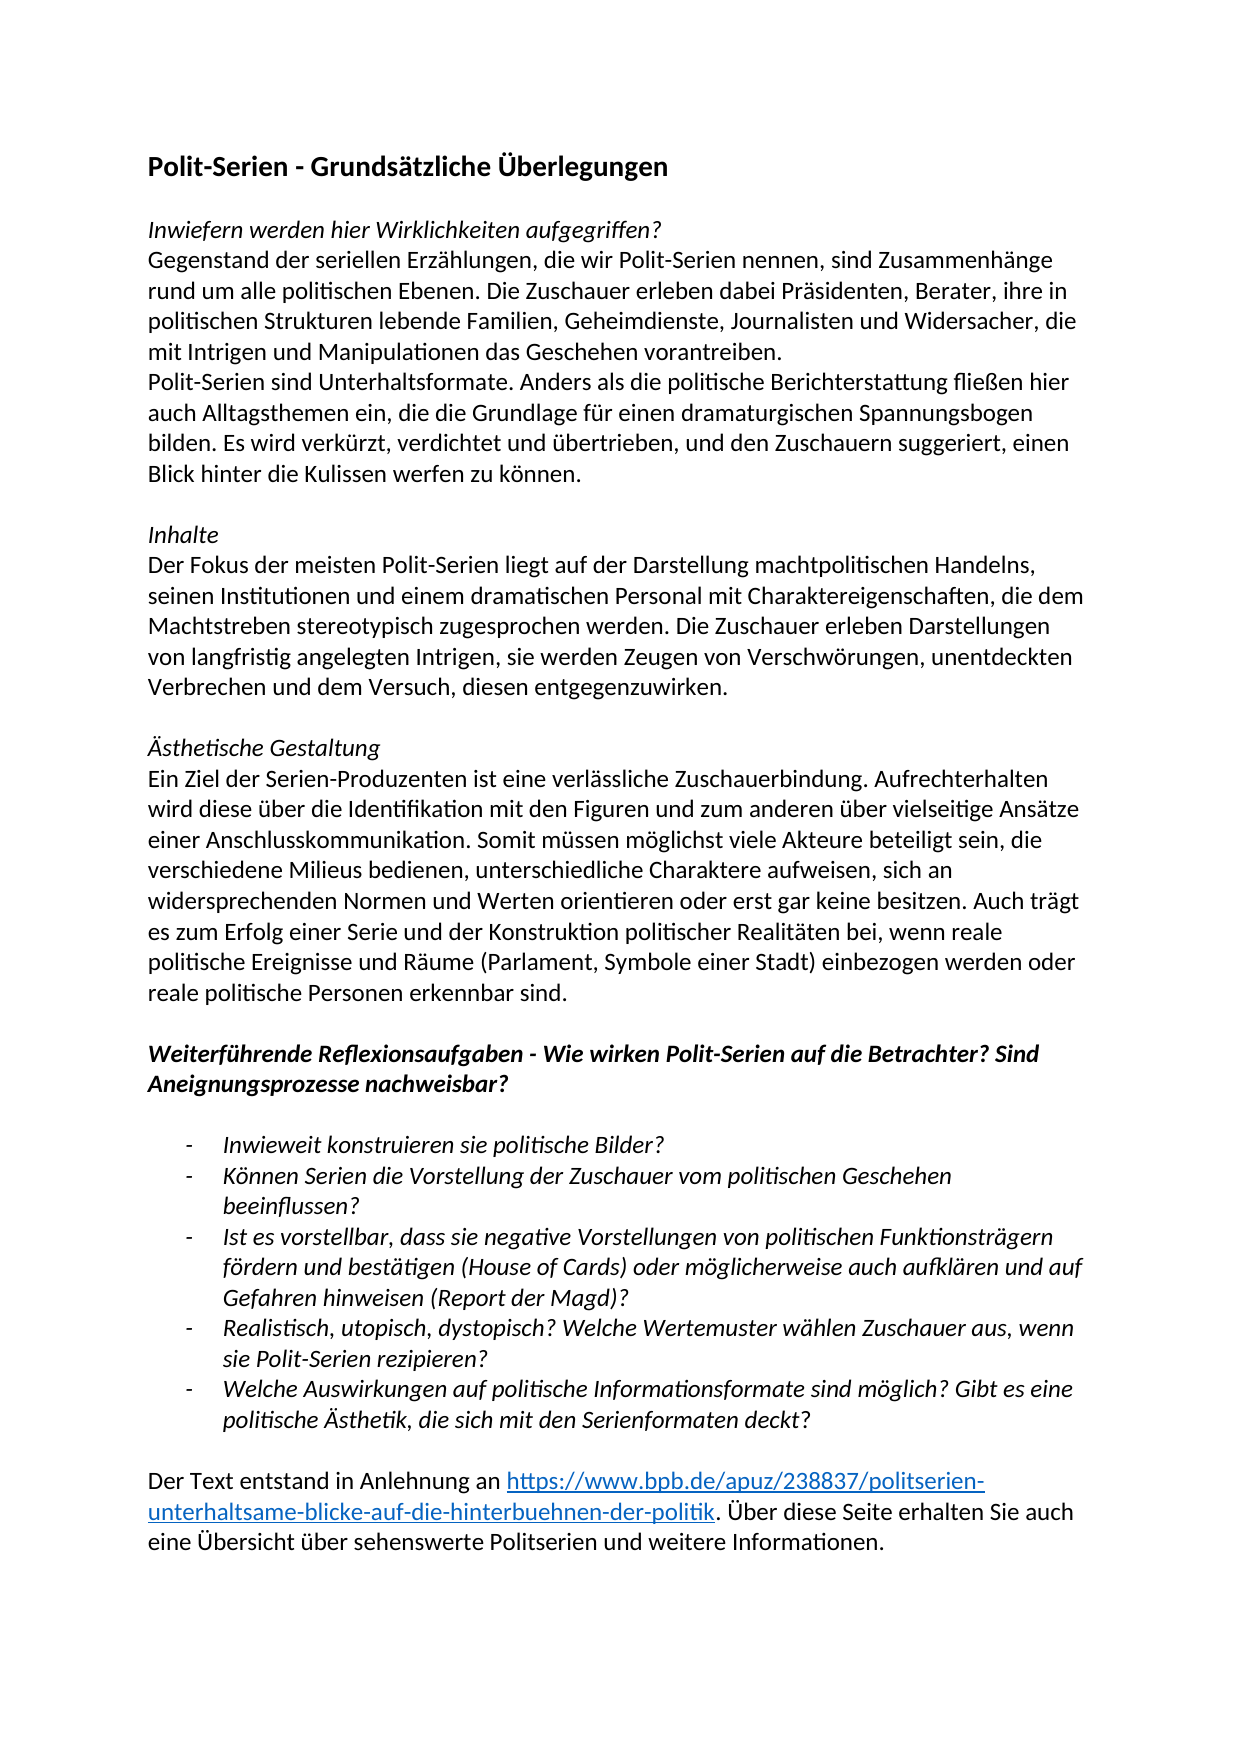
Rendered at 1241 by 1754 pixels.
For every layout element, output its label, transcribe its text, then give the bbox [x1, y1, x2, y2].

list Welche Auswirkungen auf politische Informationsformate sind möglich? Gibt es eine politische Ästhetik, die sich mit den Serienformaten deckt? [185, 1373, 1093, 1434]
text Polit-Serien - Grundsätzliche Überlegungen [148, 148, 1093, 183]
text Der Text entstand in Anlehnung an https://www.bpb.de/apuz/238837/politserien-unterhaltsame-blicke-auf-die-hinterbuehnen-der-politik. Über diese Seite erhalten Sie auch eine Übersicht über sehenswerte Politserien und weitere Informationen. [148, 1465, 1093, 1557]
text Polit-Serien sind Unterhaltsformate. Anders als die politische Berichterstattung fließen hier auch Alltagsthemen ein, die die Grundlage für einen dramaturgischen Spannungsbogen bilden. Es wird verkürzt, verdichtet und übertrieben, und den Zuschauern suggeriert, einen Blick hinter die Kulissen werfen zu können. [148, 366, 1093, 488]
text Gegenstand der seriellen Erzählungen, die wir Polit-Serien nennen, sind Zusammenhänge rund um alle politischen Ebenen. Die Zuschauer erleben dabei Präsidenten, Berater, ihre in politischen Strukturen lebende Familien, Geheimdienste, Journalisten und Widersacher, die mit Intrigen und Manipulationen das Geschehen vorantreiben. [148, 244, 1093, 366]
list Können Serien die Vorstellung der Zuschauer vom politischen Geschehen beeinflussen? [185, 1160, 1093, 1221]
list Ist es vorstellbar, dass sie negative Vorstellungen von politischen Funktionsträgern fördern und bestätigen (House of Cards) oder möglicherweise auch aufklären und auf Gefahren hinweisen (Report der Magd)? [185, 1221, 1093, 1312]
text Der Fokus der meisten Polit-Serien liegt auf der Darstellung machtpolitischen Handelns, seinen Institutionen und einem dramatischen Personal mit Charaktereigenschaften, die dem Machtstreben stereotypisch zugesprochen werden. Die Zuschauer erleben Darstellungen von langfristig angelegten Intrigen, sie werden Zeugen von Verschwörungen, unentdeckten Verbrechen und dem Versuch, diesen entgegenzuwirken. [148, 549, 1093, 702]
text Inhalte [148, 519, 1093, 549]
text Weiterführende Reflexionsaufgaben - Wie wirken Polit-Serien auf die Betrachter? Sind Aneignungsprozesse nachweisbar? [148, 1038, 1093, 1099]
list Inwieweit konstruieren sie politische Bilder? [185, 1129, 1093, 1160]
text Ästhetische Gestaltung [148, 733, 1093, 763]
text Inwiefern werden hier Wirklichkeiten aufgegriffen? [148, 214, 1093, 244]
list Realistisch, utopisch, dystopisch? Welche Wertemuster wählen Zuschauer aus, wenn sie Polit-Serien rezipieren? [185, 1312, 1093, 1373]
text Ein Ziel der Serien-Produzenten ist eine verlässliche Zuschauerbindung. Aufrechterhalten wird diese über die Identifikation mit den Figuren und zum anderen über vielseitige Ansätze einer Anschlusskommunikation. Somit müssen möglichst viele Akteure beteiligt sein, die verschiedene Milieus bedienen, unterschiedliche Charaktere aufweisen, sich an widersprechenden Normen und Werten orientieren oder erst gar keine besitzen. Auch trägt es zum Erfolg einer Serie und der Konstruktion politischer Realitäten bei, wenn reale politische Ereignisse und Räume (Parlament, Symbole einer Stadt) einbezogen werden oder reale politische Personen erkennbar sind. [148, 763, 1093, 1007]
